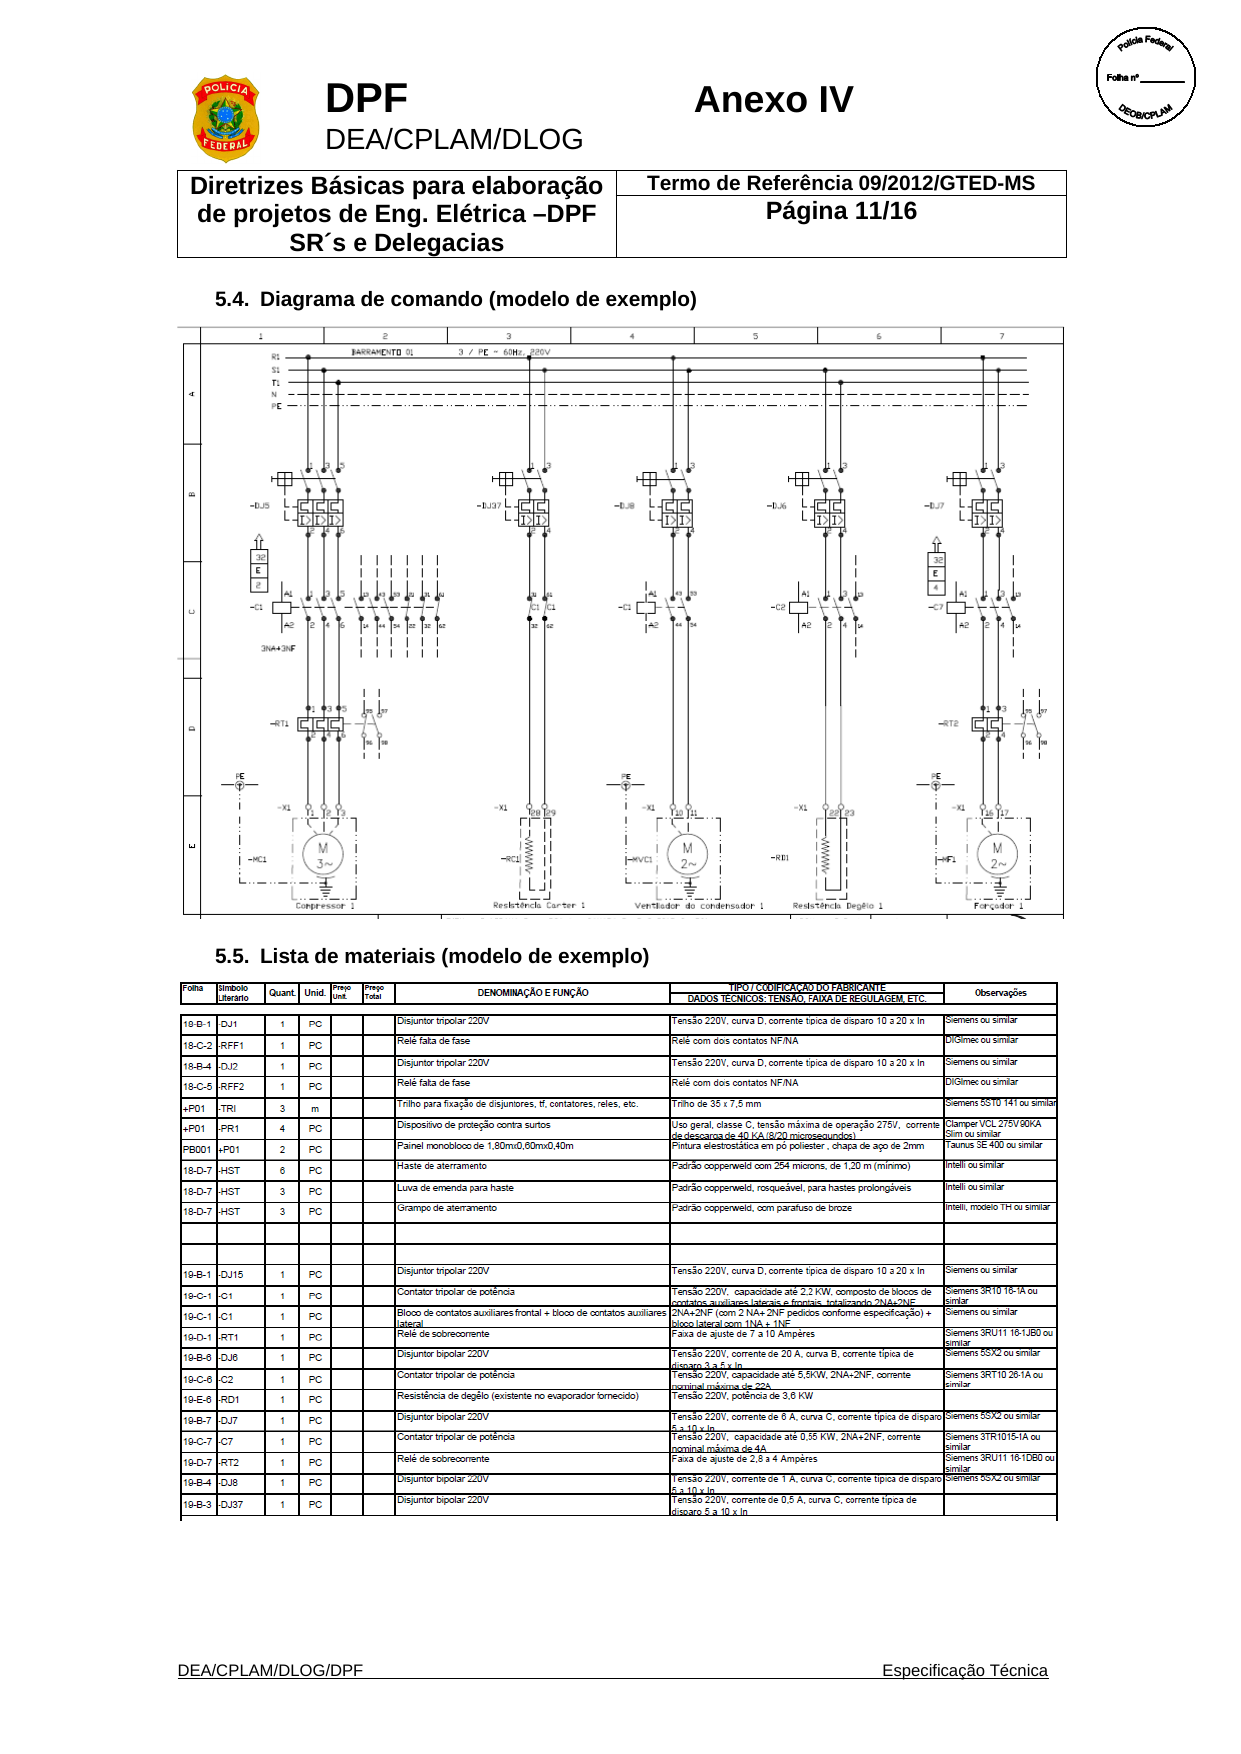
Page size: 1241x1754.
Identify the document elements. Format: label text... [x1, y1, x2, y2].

picture [177, 323, 1070, 919]
subtitle Lista de materiais (modelo de exemplo) [215, 943, 1063, 967]
subtitle Diagrama de comando (modelo de exemplo) [215, 287, 1063, 311]
picture [177, 980, 1062, 1521]
picture [1077, 17, 1218, 156]
